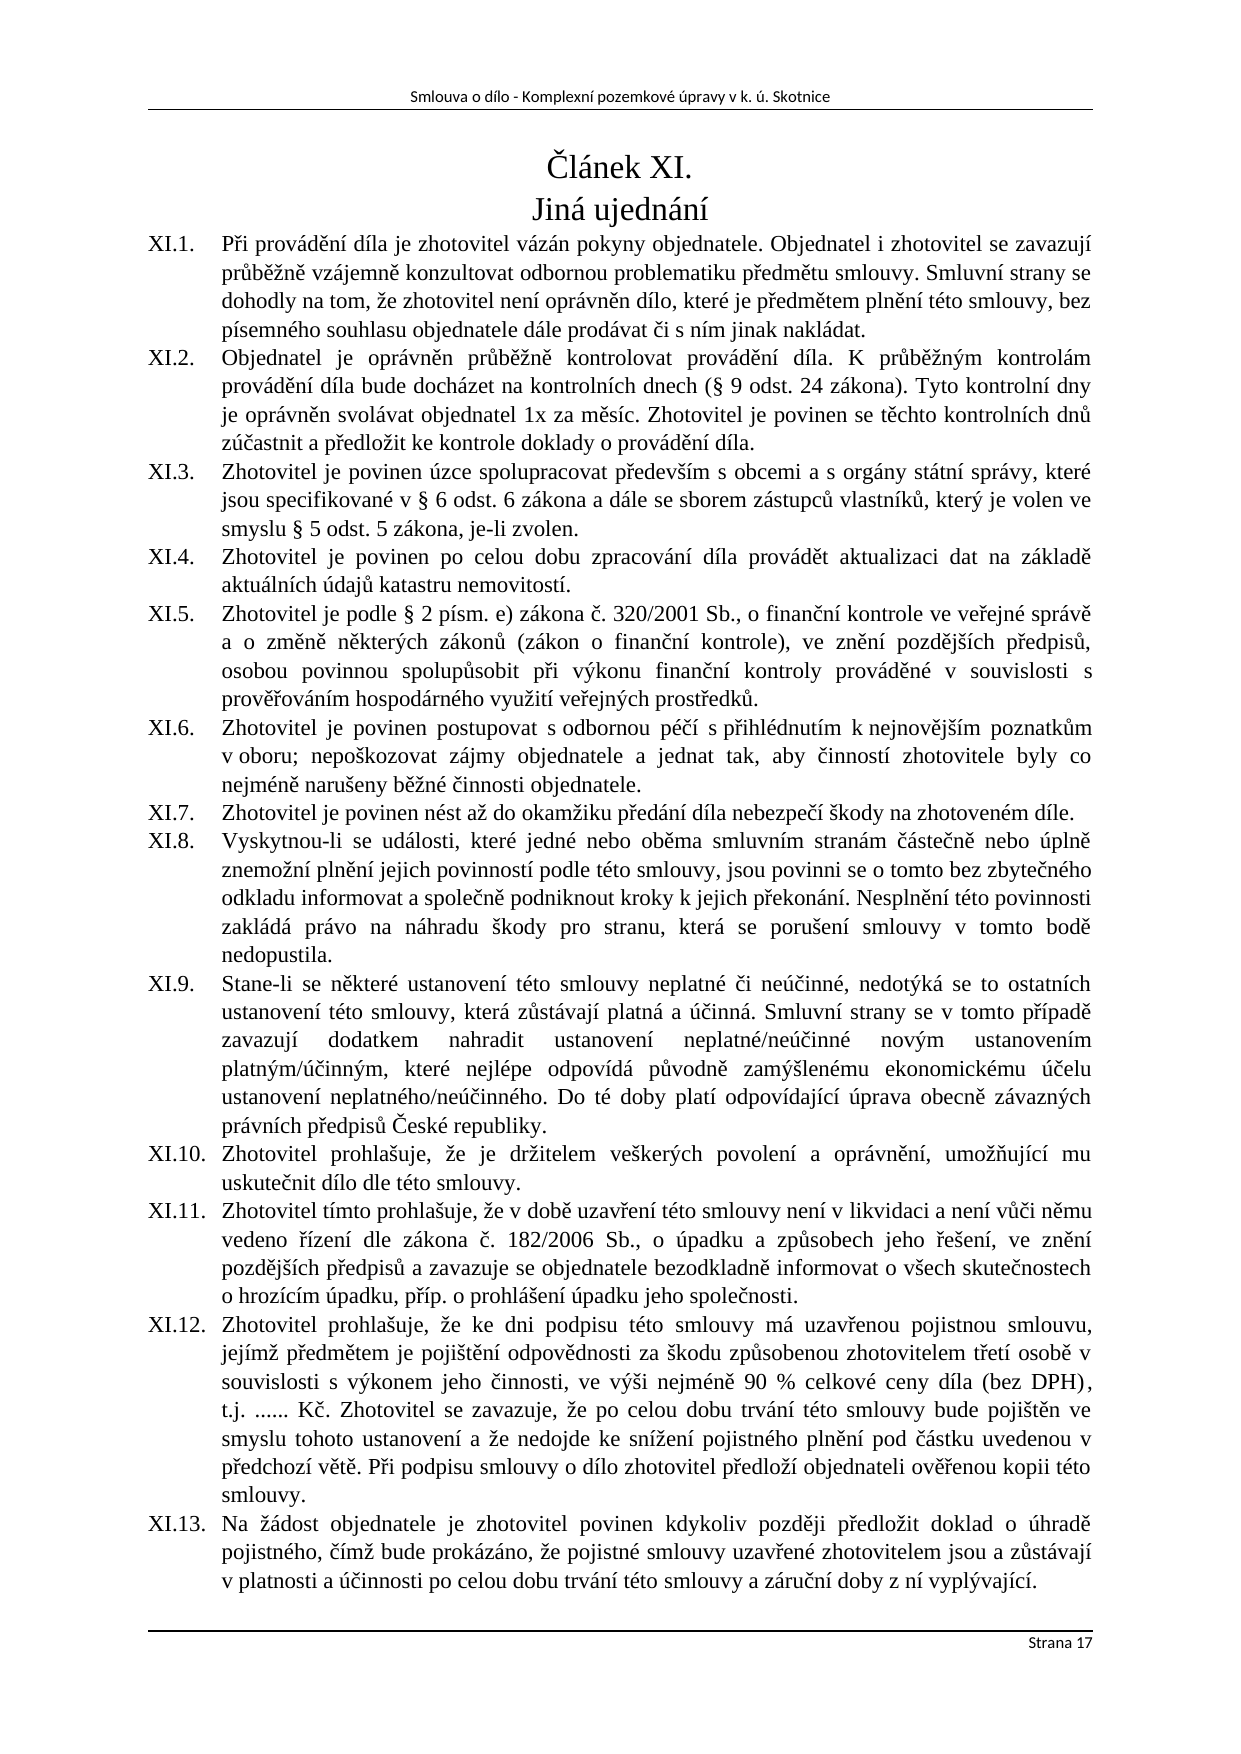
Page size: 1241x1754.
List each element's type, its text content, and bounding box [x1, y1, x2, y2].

list Zhotovitel prohlašuje, že ke dni podpisu této smlouvy má uzavřenou pojistnou smlouvu, jejímž předmětem je pojištění odpovědnosti za škodu způsobenou zhotovitelem třetí osobě v souvislosti s výkonem jeho činnosti, ve výši nejméně 90 % celkové ceny díla (bez DPH), t.j. ...... Kč. Zhotovitel se zavazuje, že po celou dobu trvání této smlouvy bude pojištěn ve smyslu tohoto ustanovení a že nedojde ke snížení pojistného plnění pod částku uvedenou v předchozí větě. Při podpisu smlouvy o dílo zhotovitel předloží objednateli ověřenou kopii této smlouvy. [148, 1311, 1093, 1508]
list Zhotovitel tímto prohlašuje, že v době uzavření této smlouvy není v likvidaci a není vůči němu vedeno řízení dle zákona č. 182/2006 Sb., o úpadku a způsobech jeho řešení, ve znění pozdějších předpisů a zavazuje se objednatele bezodkladně informovat o všech skutečnostech o hrozícím úpadku, příp. o prohlášení úpadku jeho společnosti. [148, 1197, 1093, 1309]
list Na žádost objednatele je zhotovitel povinen kdykoliv později předložit doklad o úhradě pojistného, čímž bude prokázáno, že pojistné smlouvy uzavřené zhotovitelem jsou a zůstávají v platnosti a účinnosti po celou dobu trvání této smlouvy a záruční doby z ní vyplývající. [148, 1510, 1093, 1593]
list Objednatel je oprávněn průběžně kontrolovat provádění díla. K průběžným kontrolám provádění díla bude docházet na kontrolních dnech (§ 9 odst. 24 zákona). Tyto kontrolní dny je oprávněn svolávat objednatel 1x za měsíc. Zhotovitel je povinen se těchto kontrolních dnů zúčastnit a předložit ke kontrole doklady o provádění díla. [148, 344, 1093, 456]
list Zhotovitel je povinen úzce spolupracovat především s obcemi a s orgány státní správy, které jsou specifikované v § 6 odst. 6 zákona a dále se sborem zástupců vlastníků, který je volen ve smyslu § 5 odst. 5 zákona, je-li zvolen. [148, 458, 1093, 541]
list Zhotovitel je povinen postupovat s odbornou péčí s přihlédnutím k nejnovějším poznatkům v oboru; nepoškozovat zájmy objednatele a jednat tak, aby činností zhotovitele byly co nejméně narušeny běžné činnosti objednatele. [148, 714, 1093, 797]
list Vyskytnou-li se události, které jedné nebo oběma smluvním stranám částečně nebo úplně znemožní plnění jejich povinností podle této smlouvy, jsou povinni se o tomto bez zbytečného odkladu informovat a společně podniknout kroky k jejich překonání. Nesplnění této povinnosti zakládá právo na náhradu škody pro stranu, která se porušení smlouvy v tomto bodě nedopustila. [148, 827, 1093, 968]
list Zhotovitel je podle § 2 písm. e) zákona č. 320/2001 Sb., o finanční kontrole ve veřejné správě a o změně některých zákonů (zákon o finanční kontrole), ve znění pozdějších předpisů, osobou povinnou spolupůsobit při výkonu finanční kontroly prováděné v souvislosti s prověřováním hospodárného využití veřejných prostředků. [148, 600, 1093, 712]
list Stane-li se některé ustanovení této smlouvy neplatné či neúčinné, nedotýká se to ostatních ustanovení této smlouvy, která zůstávají platná a účinná. Smluvní strany se v tomto případě zavazují dodatkem nahradit ustanovení neplatné/neúčinné novým ustanovením platným/účinným, které nejlépe odpovídá původně zamýšlenému ekonomickému účelu ustanovení neplatného/neúčinného. Do té doby platí odpovídající úprava obecně závazných právních předpisů České republiky. [148, 970, 1093, 1138]
list Zhotovitel prohlašuje, že je držitelem veškerých povolení a oprávnění, umožňující mu uskutečnit dílo dle této smlouvy. [148, 1140, 1093, 1195]
list Zhotovitel je povinen po celou dobu zpracování díla provádět aktualizaci dat na základě aktuálních údajů katastru nemovitostí. [148, 543, 1093, 598]
list Zhotovitel je povinen nést až do okamžiku předání díla nebezpečí škody na zhotoveném díle. [148, 799, 1093, 825]
subtitle Jiná ujednání [148, 148, 1093, 227]
list Při provádění díla je zhotovitel vázán pokyny objednatele. Objednatel i zhotovitel se zavazují průběžně vzájemně konzultovat odbornou problematiku předmětu smlouvy. Smluvní strany se dohodly na tom, že zhotovitel není oprávněn dílo, které je předmětem plnění této smlouvy, bez písemného souhlasu objednatele dále prodávat či s ním jinak nakládat. [148, 230, 1093, 342]
